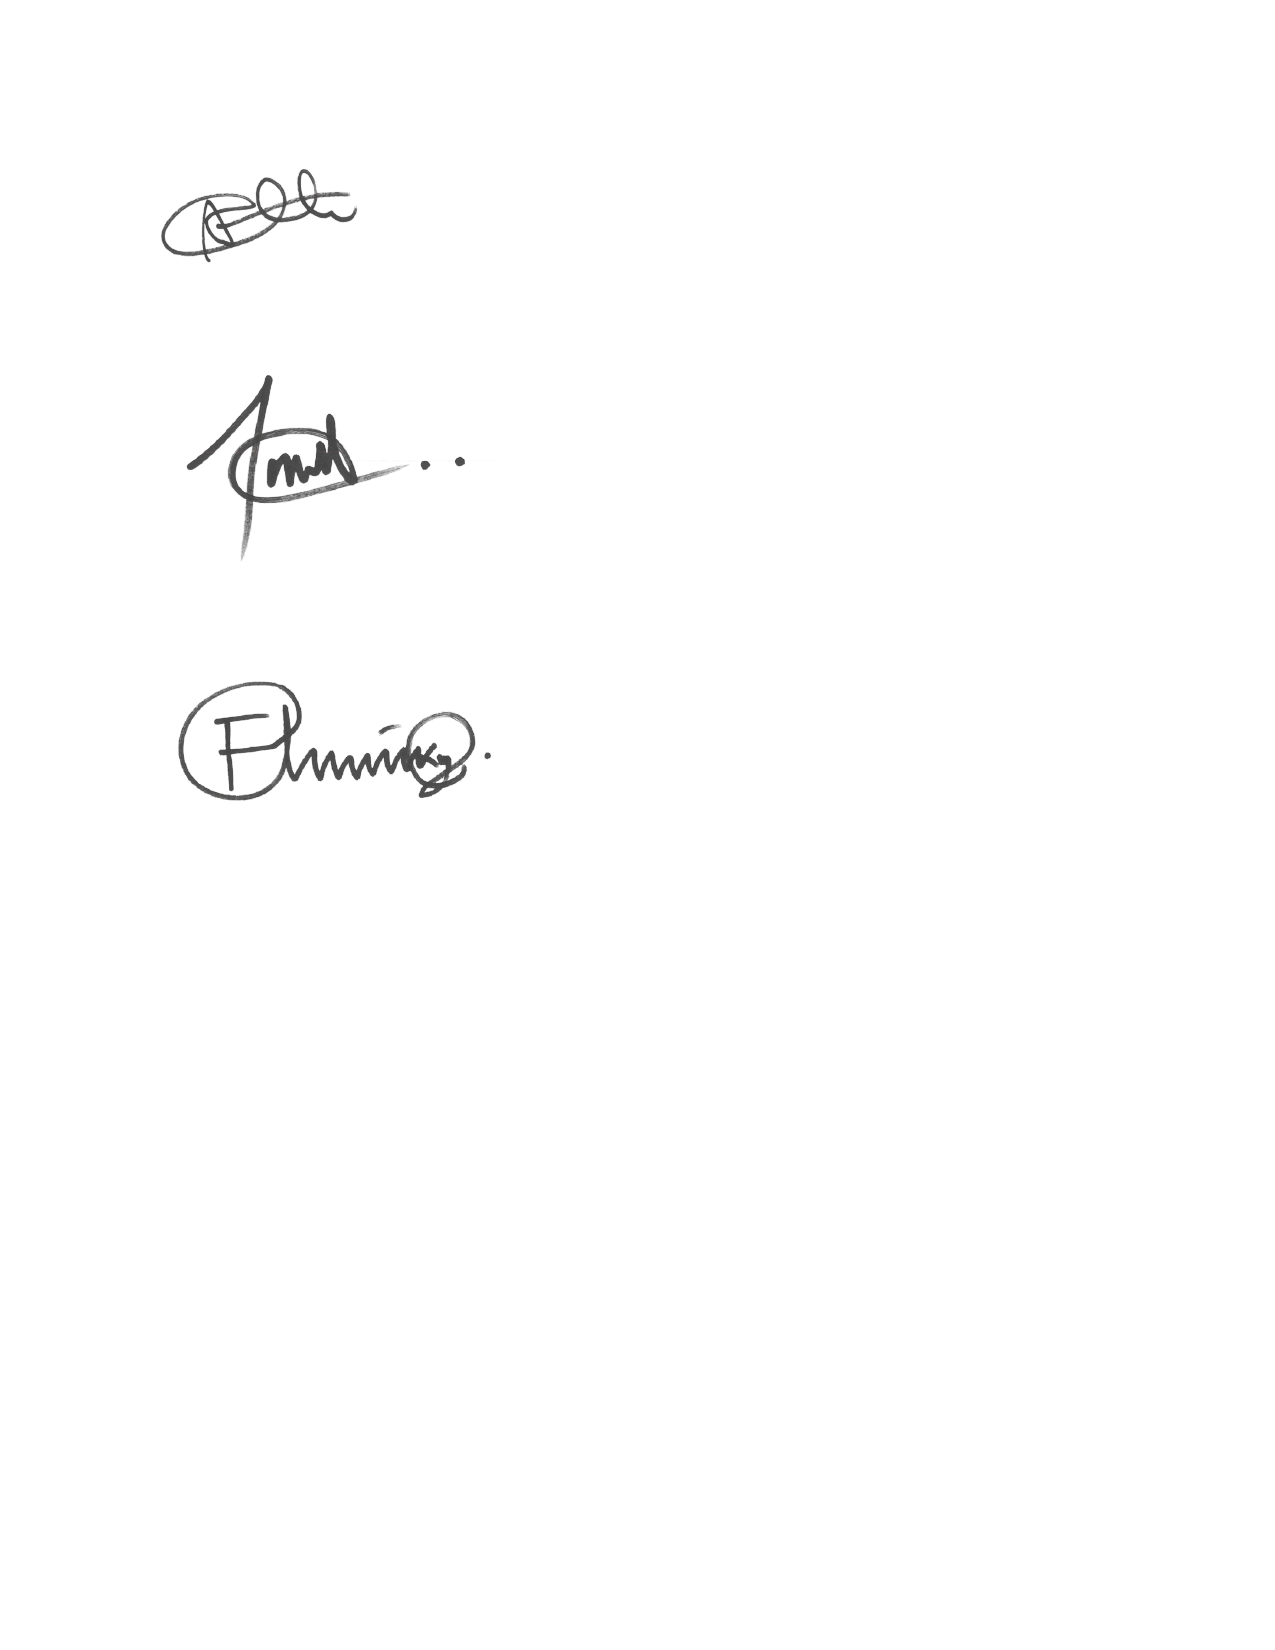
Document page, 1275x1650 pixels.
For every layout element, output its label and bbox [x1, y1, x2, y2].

picture [150, 360, 508, 571]
picture [150, 636, 529, 866]
picture [150, 149, 398, 295]
